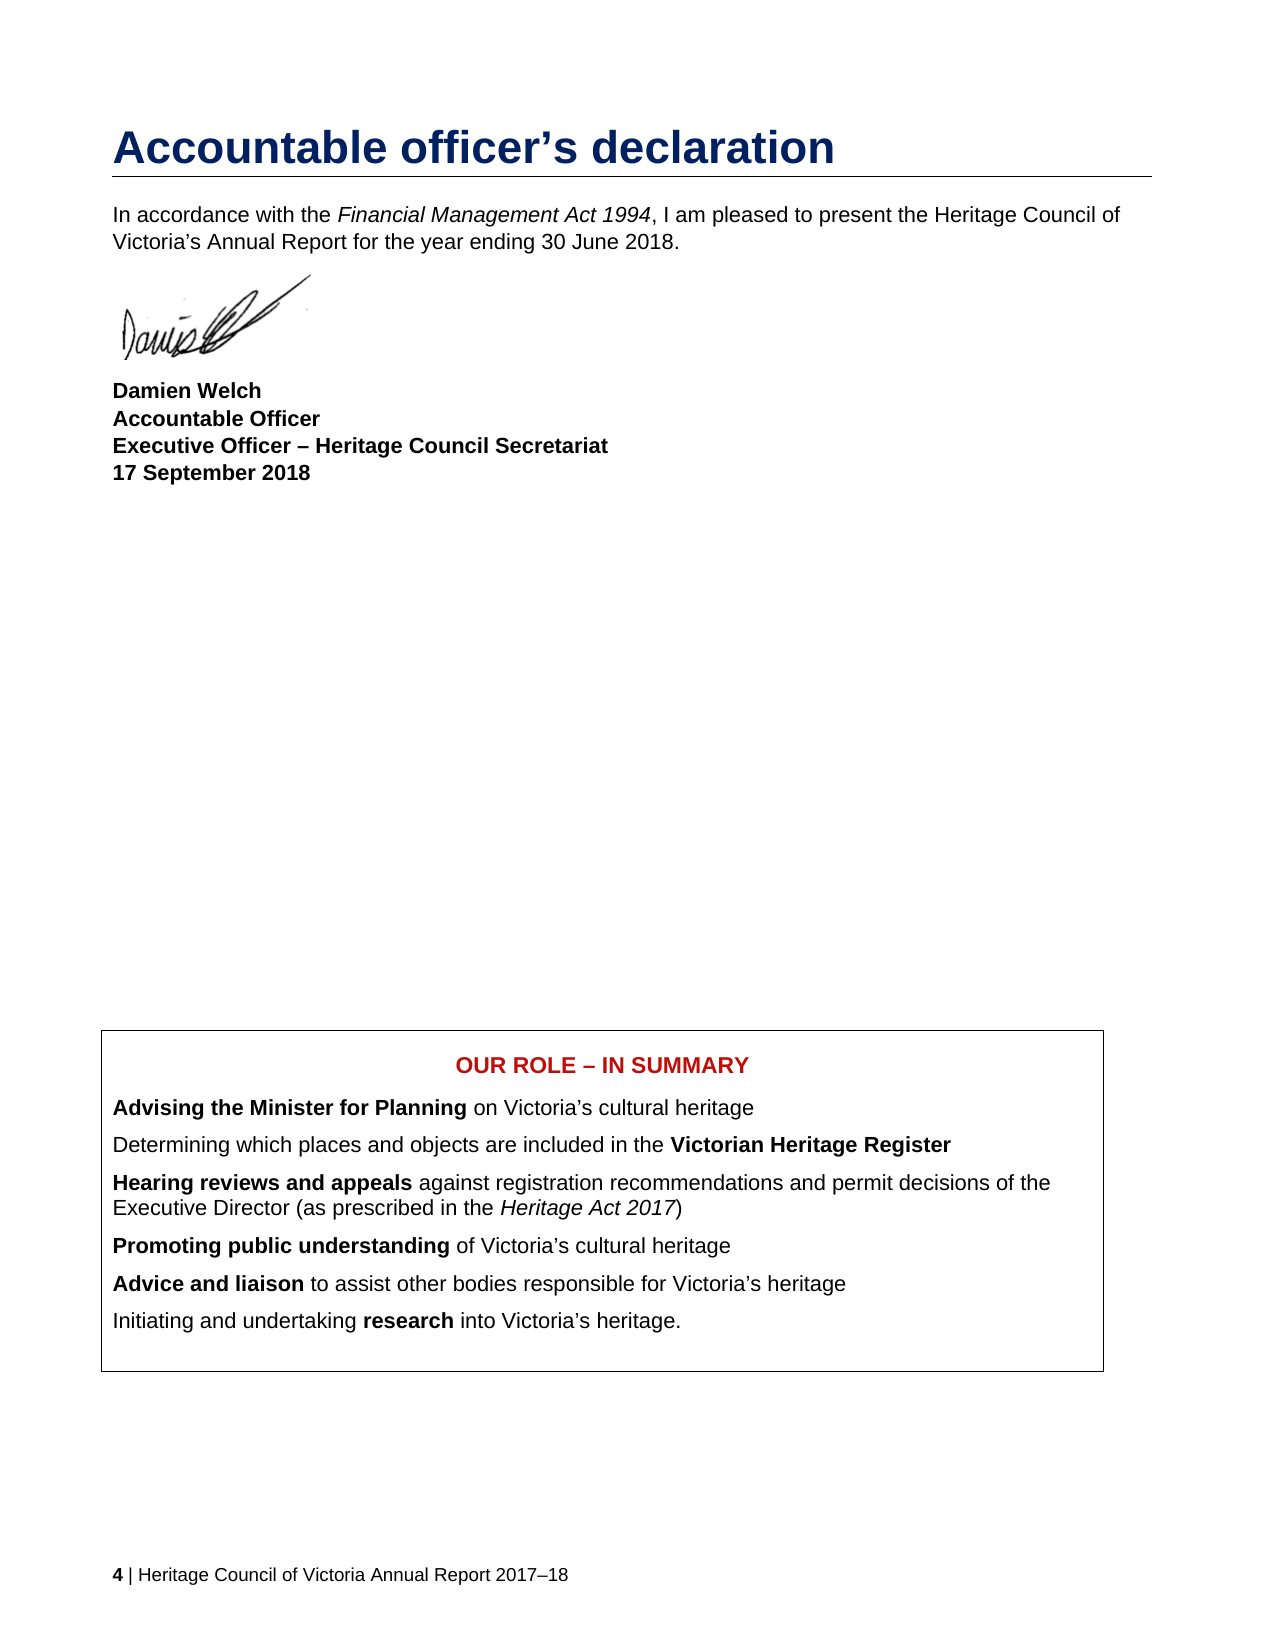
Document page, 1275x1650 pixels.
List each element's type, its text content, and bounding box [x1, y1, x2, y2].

text In accordance with the Financial Management Act 1994, I am pleased to present the Heritage Council of Victoria’s Annual Report for the year ending 30 June 2018. [112, 202, 1152, 254]
text Damien Welch Accountable Officer Executive Officer – Heritage Council Secretariat 17 September 2018 [112, 378, 1152, 485]
table_header OUR ROLE – IN SUMMARY Advising the Minister for Planning on Victoria’s cultural heritage Determining which places and objects are included in the Victorian Heritage Register Hearing reviews and appeals against registration recommendations and permit decisions of the Executive Director (as prescribed in the Heritage Act 2017) Promoting public understanding of Victoria’s cultural heritage Advice and liaison to assist other bodies responsible for Victoria’s heritage Initiating and undertaking research into Victoria’s heritage. [102, 1031, 1103, 1371]
subtitle Accountable officer’s declaration [112, 121, 1152, 176]
picture [112, 272, 322, 360]
